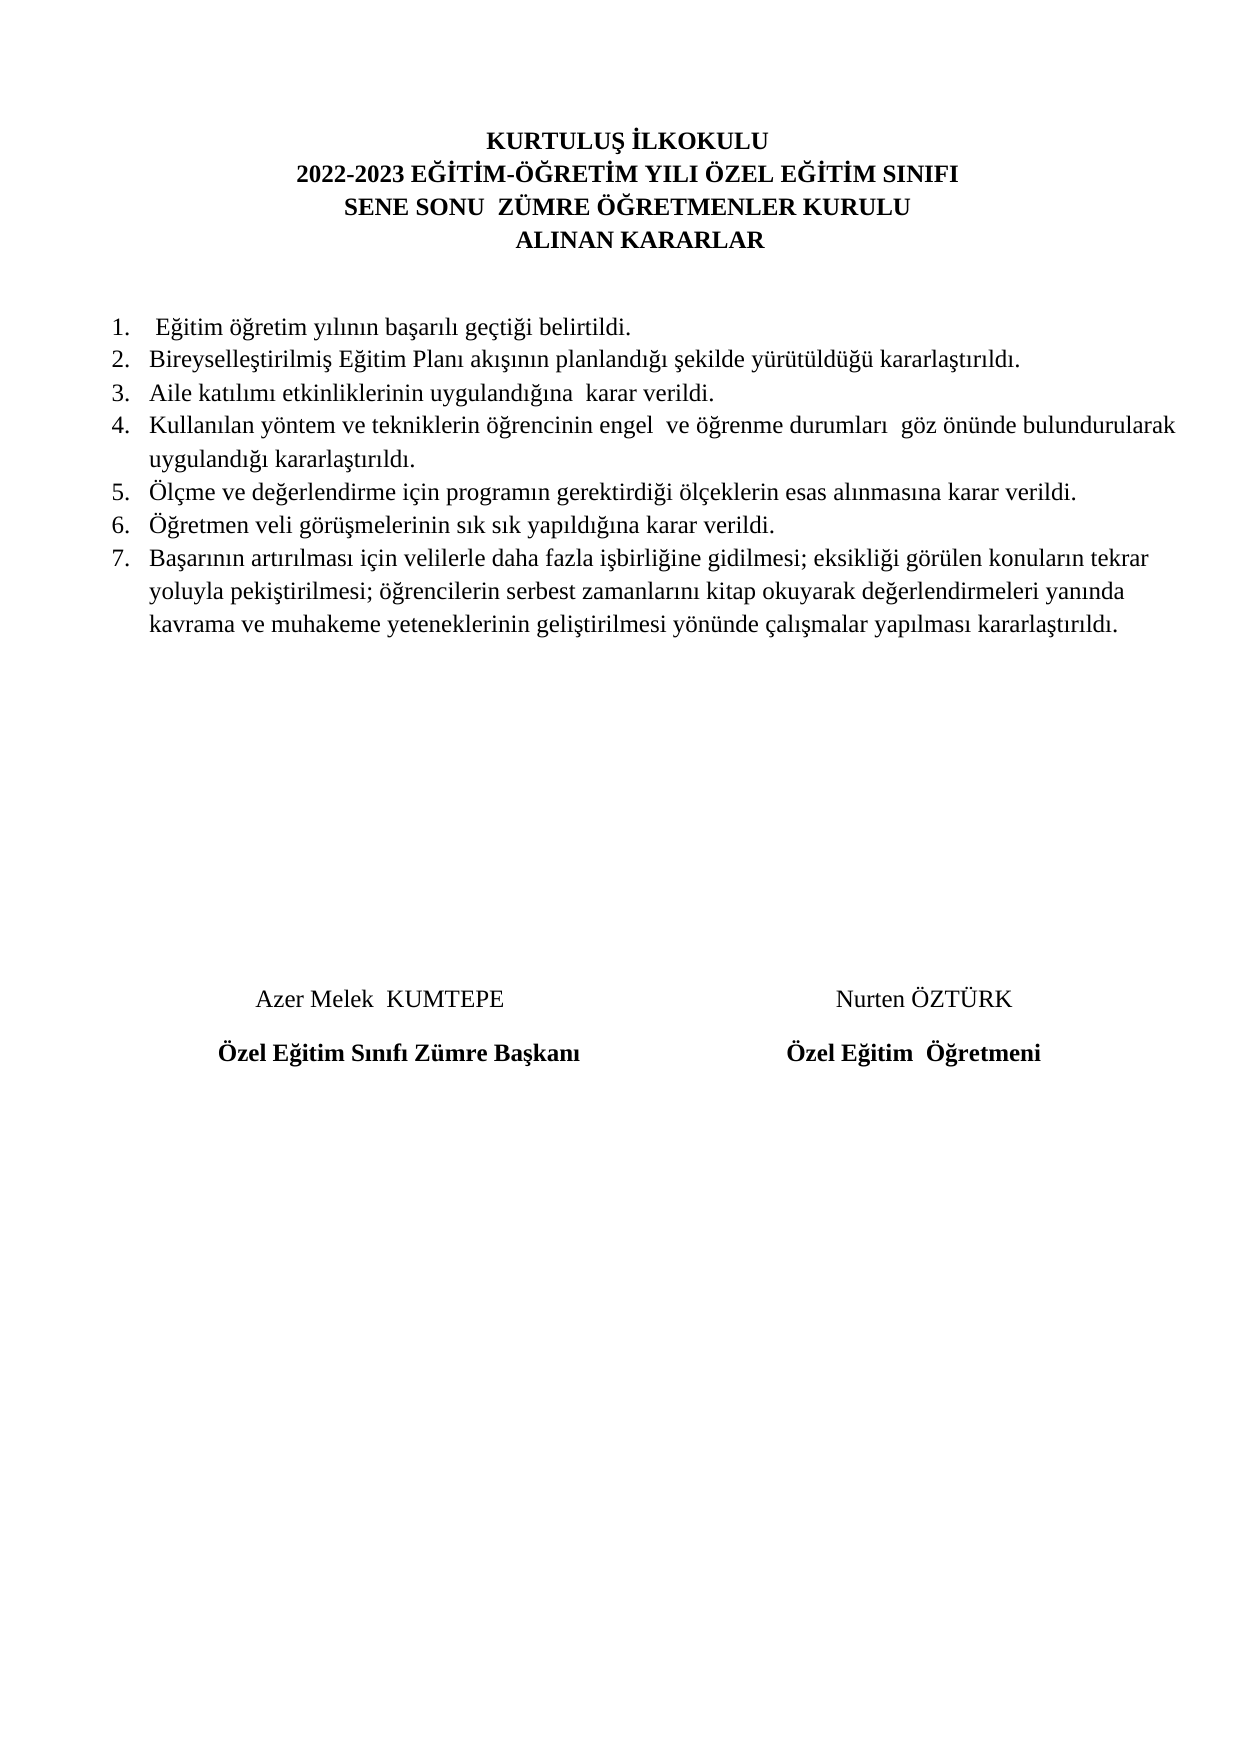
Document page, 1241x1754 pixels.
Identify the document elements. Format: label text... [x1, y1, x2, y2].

subtitle KURTULUŞ İLKOKULU [74, 126, 1181, 155]
list Ölçme ve değerlendirme için programın gerektirdiği ölçeklerin esas alınmasına karar verildi. [111, 477, 1181, 505]
list Başarının artırılması için velilerle daha fazla işbirliğine gidilmesi; eksikliği görülen konuların tekrar yoluyla pekiştirilmesi; öğrencilerin serbest zamanlarını kitap okuyarak değerlendirmeleri yanında kavrama ve muhakeme yeteneklerinin geliştirilmesi yönünde çalışmalar yapılması kararlaştırıldı. [111, 543, 1181, 637]
list Bireyselleştirilmiş Eğitim Planı akışının planlandığı şekilde yürütüldüğü kararlaştırıldı. [111, 344, 1181, 373]
text Özel Eğitim Sınıfı Zümre Başkanı Özel Eğitim Öğretmeni [74, 1038, 1181, 1067]
text Azer Melek KUMTEPE Nurten ÖZTÜRK [74, 984, 1181, 1013]
list Eğitim öğretim yılının başarılı geçtiği belirtildi. [111, 312, 1181, 340]
subtitle ALINAN KARARLAR [74, 226, 1181, 254]
subtitle 2022-2023 EĞİTİM-ÖĞRETİM YILI ÖZEL EĞİTİM SINIFI [74, 159, 1181, 188]
list Kullanılan yöntem ve tekniklerin öğrencinin engel ve öğrenme durumları göz önünde bulundurularak uygulandığı kararlaştırıldı. [111, 411, 1181, 472]
list Aile katılımı etkinliklerinin uygulandığına karar verildi. [111, 378, 1181, 406]
list Öğretmen veli görüşmelerinin sık sık yapıldığına karar verildi. [111, 510, 1181, 538]
subtitle SENE SONU ZÜMRE ÖĞRETMENLER KURULU [74, 192, 1181, 221]
